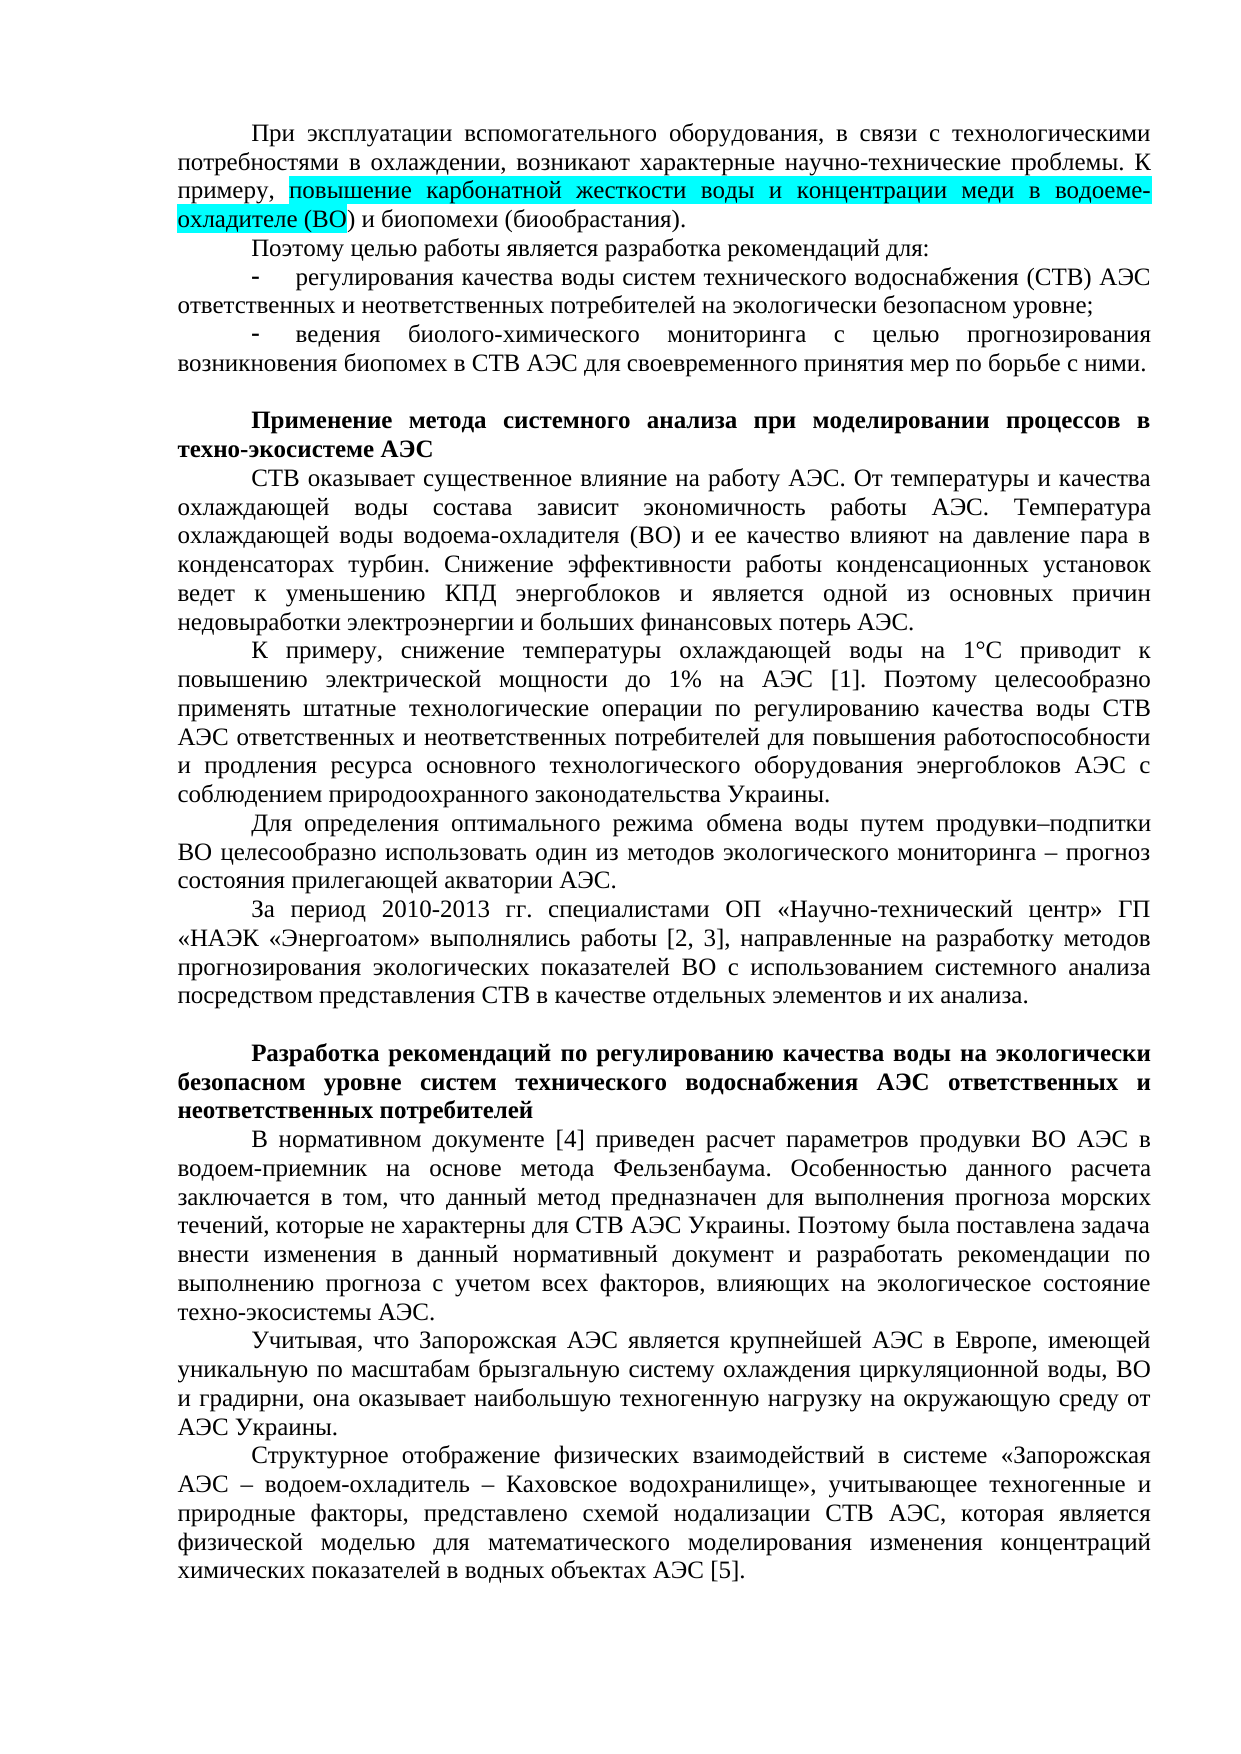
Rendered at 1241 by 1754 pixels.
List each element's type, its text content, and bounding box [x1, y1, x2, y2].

list регулирования качества воды систем технического водоснабжения (СТВ) АЭС ответственных и неответственных потребителей на экологически безопасном уровне; [177, 262, 1152, 319]
text К примеру, снижение температуры охлаждающей воды на 1°С приводит к повышению электрической мощности до 1% на АЭС [1]. Поэтому целесообразно применять штатные технологические операции по регулированию качества воды СТВ АЭС ответственных и неответственных потребителей для повышения работоспособности и продления ресурса основного технологического оборудования энергоблоков АЭС с соблюдением природоохранного законодательства Украины. [177, 636, 1152, 808]
text При эксплуатации вспомогательного оборудования, в связи с технологическими потребностями в охлаждении, возникают характерные научно-технические проблемы. К примеру, повышение карбонатной жесткости воды и концентрации меди в водоеме-охладителе (ВО) и биопомехи (биообрастания). [347, 204, 1152, 233]
text Применение метода системного анализа при моделировании процессов в техно-экосистеме АЭС [177, 406, 1152, 463]
text За период 2010-2013 гг. специалистами ОП «Научно-технический центр» ГП «НАЭК «Энергоатом» выполнялись работы [2, 3], направленные на разработку методов прогнозирования экологических показателей ВО с использованием системного анализа посредством представления СТВ в качестве отдельных элементов и их анализа. [177, 894, 1152, 1009]
list ведения биолого-химического мониторинга с целью прогнозирования возникновения биопомех в СТВ АЭС для своевременного принятия мер по борьбе с ними. [177, 319, 1152, 377]
text Разработка рекомендаций по регулированию качества воды на экологически безопасном уровне систем технического водоснабжения АЭС ответственных и неответственных потребителей [177, 1038, 1152, 1124]
text При эксплуатации вспомогательного оборудования, в связи с технологическими потребностями в охлаждении, возникают характерные научно-технические проблемы. К примеру, повышение карбонатной жесткости воды и концентрации меди в водоеме-охладителе (ВО) и биопомехи (биообрастания). [177, 118, 1152, 204]
text СТВ оказывает существенное влияние на работу АЭС. От температуры и качества охлаждающей воды состава зависит экономичность работы АЭС. Температура охлаждающей воды водоема-охладителя (ВО) и ее качество влияют на давление пара в конденсаторах турбин. Снижение эффективности работы конденсационных установок ведет к уменьшению КПД энергоблоков и является одной из основных причин недовыработки электроэнергии и больших финансовых потерь АЭС. [177, 463, 1152, 636]
text Учитывая, что Запорожская АЭС является крупнейшей АЭС в Европе, имеющей уникальную по масштабам брызгальную систему охлаждения циркуляционной воды, ВО и градирни, она оказывает наибольшую техногенную нагрузку на окружающую среду от АЭС Украины. [177, 1326, 1152, 1441]
text Структурное отображение физических взаимодействий в системе «Запорожская АЭС – водоем-охладитель – Каховское водохранилище», учитывающее техногенные и природные факторы, представлено схемой нодализации СТВ АЭС, которая является физической моделью для математического моделирования изменения концентраций химических показателей в водных объектах АЭС [5]. [177, 1441, 1152, 1584]
text Для определения оптимального режима обмена воды путем продувки–подпитки ВО целесообразно использовать один из методов экологического мониторинга – прогноз состояния прилегающей акватории АЭС. [177, 808, 1152, 894]
text В нормативном документе [4] приведен расчет параметров продувки ВО АЭС в водоем-приемник на основе метода Фельзенбаума. Особенностью данного расчета заключается в том, что данный метод предназначен для выполнения прогноза морских течений, которые не характерны для СТВ АЭС Украины. Поэтому была поставлена задача внести изменения в данный нормативный документ и разработать рекомендации по выполнению прогноза с учетом всех факторов, влияющих на экологическое состояние техно-экосистемы АЭС. [177, 1124, 1152, 1326]
text Поэтому целью работы является разработка рекомендаций для: [177, 233, 1152, 262]
